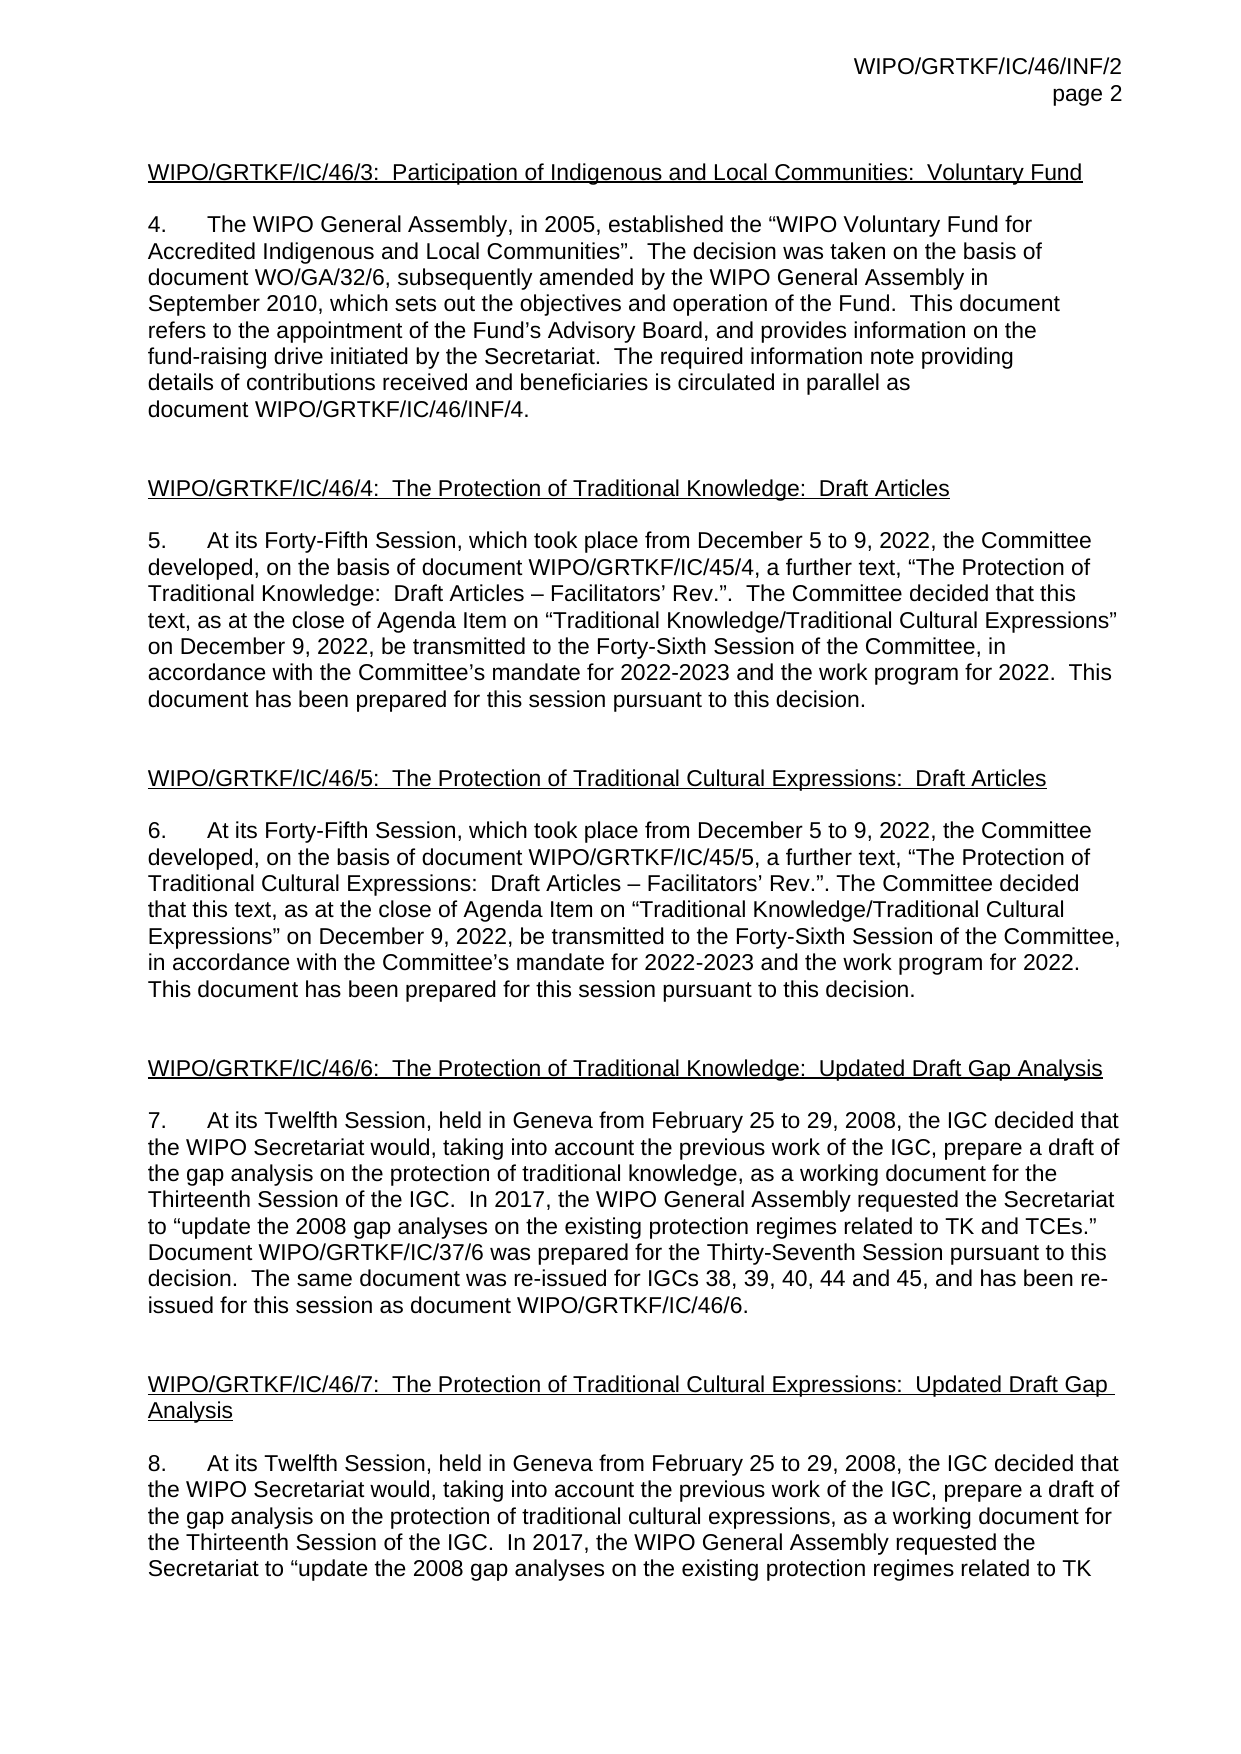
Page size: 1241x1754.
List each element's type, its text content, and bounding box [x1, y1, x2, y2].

list The WIPO General Assembly, in 2005, established the “WIPO Voluntary Fund for Accredited Indigenous and Local Communities”. The decision was taken on the basis of document WO/GA/32/6, subsequently amended by the WIPO General Assembly in September 2010, which sets out the objectives and operation of the Fund. This document refers to the appointment of the Fund’s Advisory Board, and provides information on the fund-raising drive initiated by the Secretariat. The required information note providing details of contributions received and beneficiaries is circulated in parallel as document WIPO/GRTKF/IC/46/INF/4. [148, 211, 1122, 422]
list At its Twelfth Session, held in Geneva from February 25 to 29, 2008, the IGC decided that the WIPO Secretariat would, taking into account the previous work of the IGC, prepare a draft of the gap analysis on the protection of traditional knowledge, as a working document for the Thirteenth Session of the IGC. In 2017, the WIPO General Assembly requested the Secretariat to “update the 2008 gap analyses on the existing protection regimes related to TK and TCEs.” Document WIPO/GRTKF/IC/37/6 was prepared for the Thirty-Seventh Session pursuant to this decision. The same document was re-issued for IGCs 38, 39, 40, 44 and 45, and has been re-issued for this session as document WIPO/GRTKF/IC/46/6. [148, 1107, 1122, 1318]
list WIPO/GRTKF/IC/46/4: The Protection of Traditional Knowledge: Draft Articles [148, 475, 1122, 501]
list WIPO/GRTKF/IC/46/6: The Protection of Traditional Knowledge: Updated Draft Gap Analysis [148, 1054, 1122, 1081]
list WIPO/GRTKF/IC/46/7: The Protection of Traditional Cultural Expressions: Updated Draft Gap Analysis [148, 1371, 1122, 1423]
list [148, 1450, 1122, 1582]
text WIPO/GRTKF/IC/46/3: Participation of Indigenous and Local Communities: Voluntary Fund [148, 158, 1122, 185]
list At its Forty-Fifth Session, which took place from December 5 to 9, 2022, the Committee developed, on the basis of document WIPO/GRTKF/IC/45/4, a further text, “The Protection of Traditional Knowledge: Draft Articles – Facilitators’ Rev.”. The Committee decided that this text, as at the close of Agenda Item on “Traditional Knowledge/Traditional Cultural Expressions” on December 9, 2022, be transmitted to the Forty-Sixth Session of the Committee, in accordance with the Committee’s mandate for 2022-2023 and the work program for 2022. This document has been prepared for this session pursuant to this decision. [148, 527, 1122, 712]
list At its Forty-Fifth Session, which took place from December 5 to 9, 2022, the Committee developed, on the basis of document WIPO/GRTKF/IC/45/5, a further text, “The Protection of Traditional Cultural Expressions: Draft Articles – Facilitators’ Rev.”. The Committee decided that this text, as at the close of Agenda Item on “Traditional Knowledge/Traditional Cultural Expressions” on December 9, 2022, be transmitted to the Forty-Sixth Session of the Committee, in accordance with the Committee’s mandate for 2022-2023 and the work program for 2022. This document has been prepared for this session pursuant to this decision. [148, 817, 1122, 1002]
list WIPO/GRTKF/IC/46/5: The Protection of Traditional Cultural Expressions: Draft Articles [148, 765, 1122, 791]
